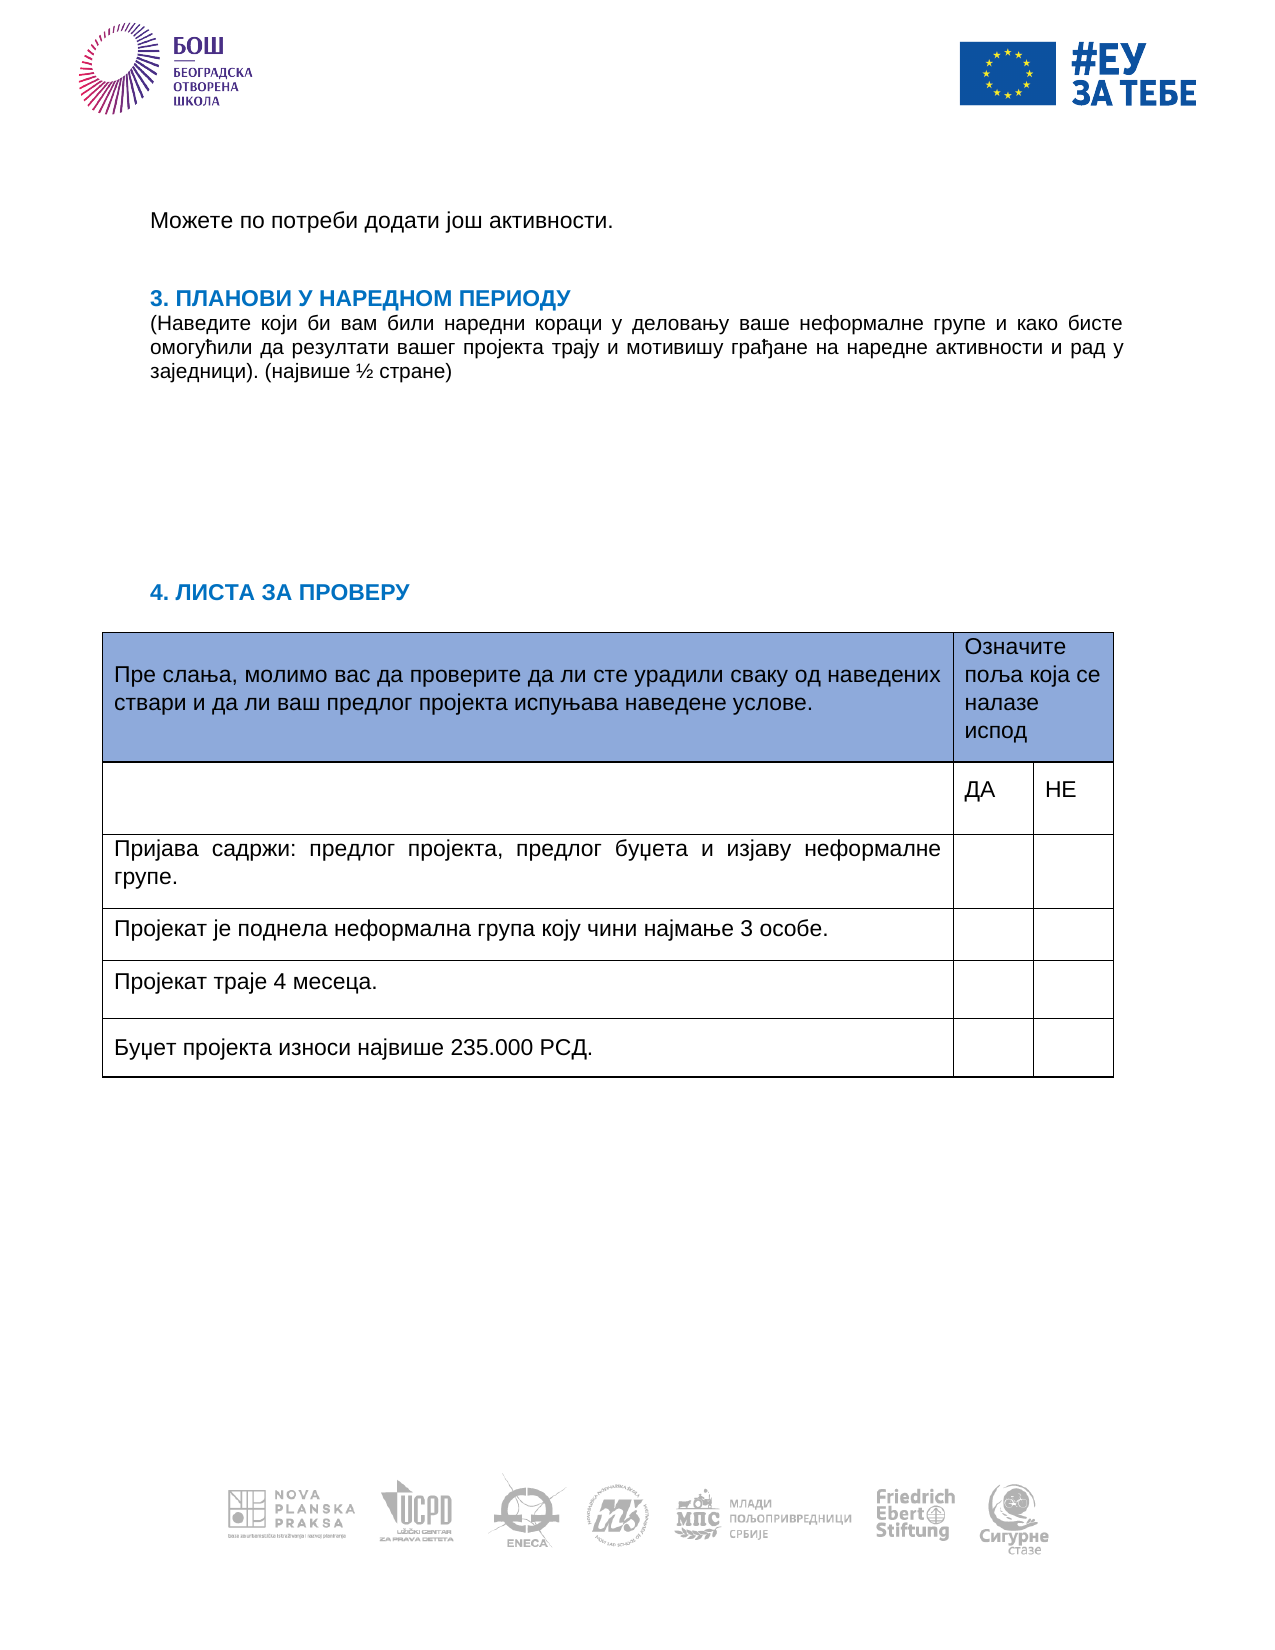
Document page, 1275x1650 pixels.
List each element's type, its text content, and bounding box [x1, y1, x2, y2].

table_cell [1034, 961, 1113, 1018]
picture [32, 0, 292, 138]
text 4. ЛИСТА ЗА ПРОВЕРУ [150, 579, 1125, 606]
picture [150, 1453, 1125, 1577]
text Можете по потреби додати још активности. [150, 207, 1125, 233]
table_cell НЕ [1034, 763, 1113, 834]
text 3. ПЛАНОВИ У НАРЕДНОМ ПЕРИОДУ [150, 284, 1125, 311]
table_cell Пријава садржи: предлог пројекта, предлог буџета и изјаву неформалне групе. [103, 835, 953, 908]
table_cell Пројекат траје 4 месеца. [103, 961, 953, 1018]
table_cell [1034, 909, 1113, 960]
picture [910, 7, 1240, 140]
table_cell ДА [954, 763, 1033, 834]
table_cell Буџет пројекта износи највише 235.000 РСД. [103, 1019, 953, 1076]
table_cell [954, 909, 1033, 960]
table_cell [103, 763, 953, 834]
table_header Пре слања, молимо вас да проверите да ли сте урадили сваку од наведених ствари и да ли ваш предлог пројекта испуњава наведене услове. [103, 633, 953, 761]
table_cell [954, 835, 1033, 908]
text (Наведите који би вам били наредни кораци у деловању ваше неформалне групе и како бисте омогућили да резултати вашег пројекта трају и мотивишу грађане на наредне активности и рад у заједници). (највише ½ стране) [150, 311, 1125, 383]
table_cell [1034, 835, 1113, 908]
table_cell [954, 1019, 1033, 1076]
table_header Означите поља која се налазе испод [954, 633, 1113, 761]
table_cell [954, 961, 1033, 1018]
table_cell [1034, 1019, 1113, 1076]
table_cell Пројекат је поднела неформална група коју чини најмање 3 особе. [103, 909, 953, 960]
